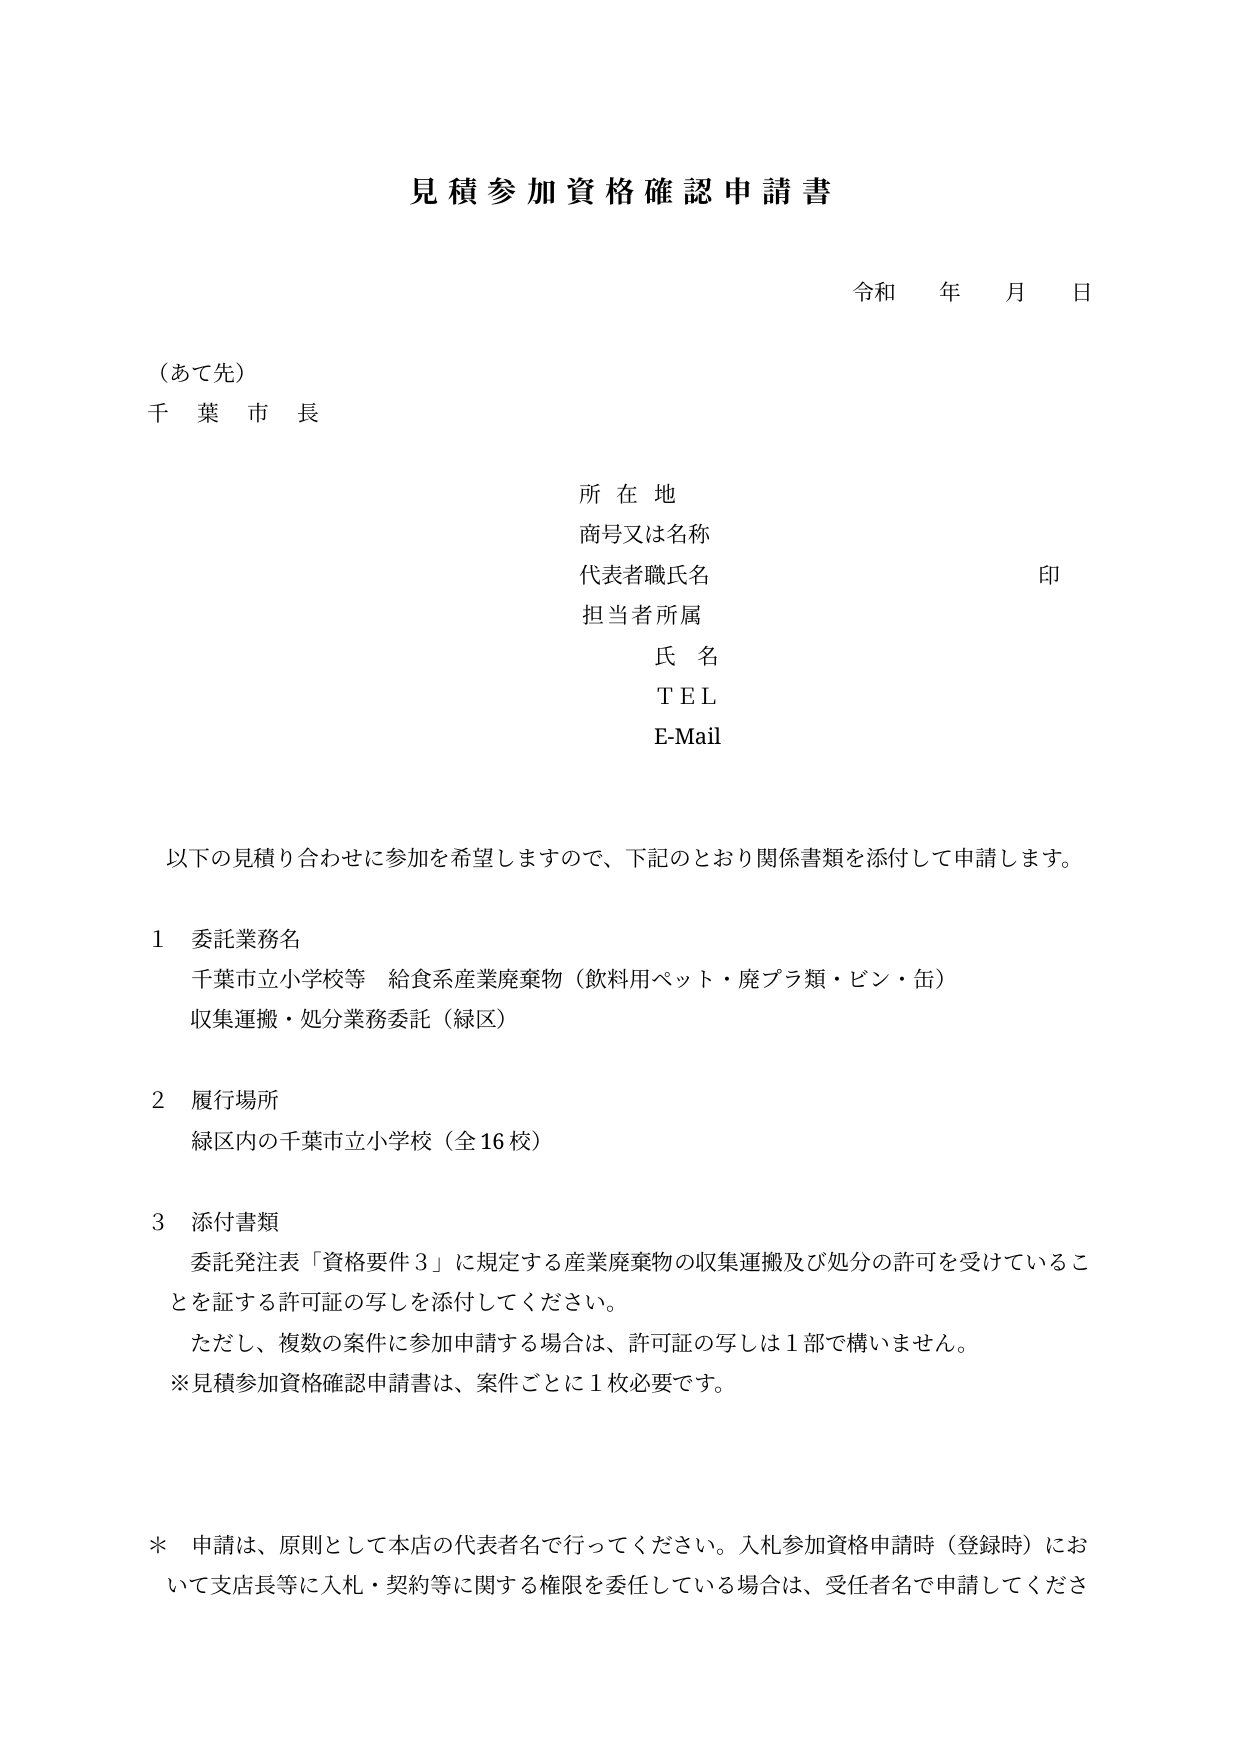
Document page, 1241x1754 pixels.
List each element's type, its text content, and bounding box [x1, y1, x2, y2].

text （あて先） [148, 352, 1092, 392]
text 令和 年 月 日 [148, 271, 1092, 311]
text 商号又は名称 [148, 513, 1092, 554]
text ただし、複数の案件に参加申請する場合は、許可証の写しは１部で構いません。 [168, 1322, 1092, 1362]
text 氏 名 [148, 634, 1092, 675]
text 収集運搬・処分業務委託（緑区） [168, 998, 1092, 1039]
text 委託発注表「資格要件３」に規定する産業廃棄物の収集運搬及び処分の許可を受けていることを証する許可証の写しを添付してください。 [168, 1241, 1092, 1322]
text １ 委託業務名 [148, 917, 1092, 958]
text ※見積参加資格確認申請書は、案件ごとに１枚必要です。 [148, 1362, 1092, 1402]
text 千葉市長 [148, 392, 1092, 432]
text 見積参加資格確認申請書 [148, 149, 1092, 230]
text 所在地 [148, 473, 1092, 513]
text 千葉市立小学校等 給食系産業廃棄物（飲料用ペット・廃プラ類・ビン・缶） [148, 958, 1092, 998]
text E-Mail [148, 715, 1092, 756]
text 緑区内の千葉市立小学校（全16校） [148, 1119, 1092, 1160]
text 以下の見積り合わせに参加を希望しますので、下記のとおり関係書類を添付して申請します。 [148, 837, 1092, 877]
text 代表者職氏名 印 [148, 554, 1092, 594]
text ＴＥＬ [148, 675, 1092, 715]
text ２ 履行場所 [148, 1079, 1092, 1119]
text 担当者所属 [148, 594, 1092, 634]
text ３ 添付書類 [148, 1200, 1092, 1241]
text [148, 1524, 1092, 1604]
